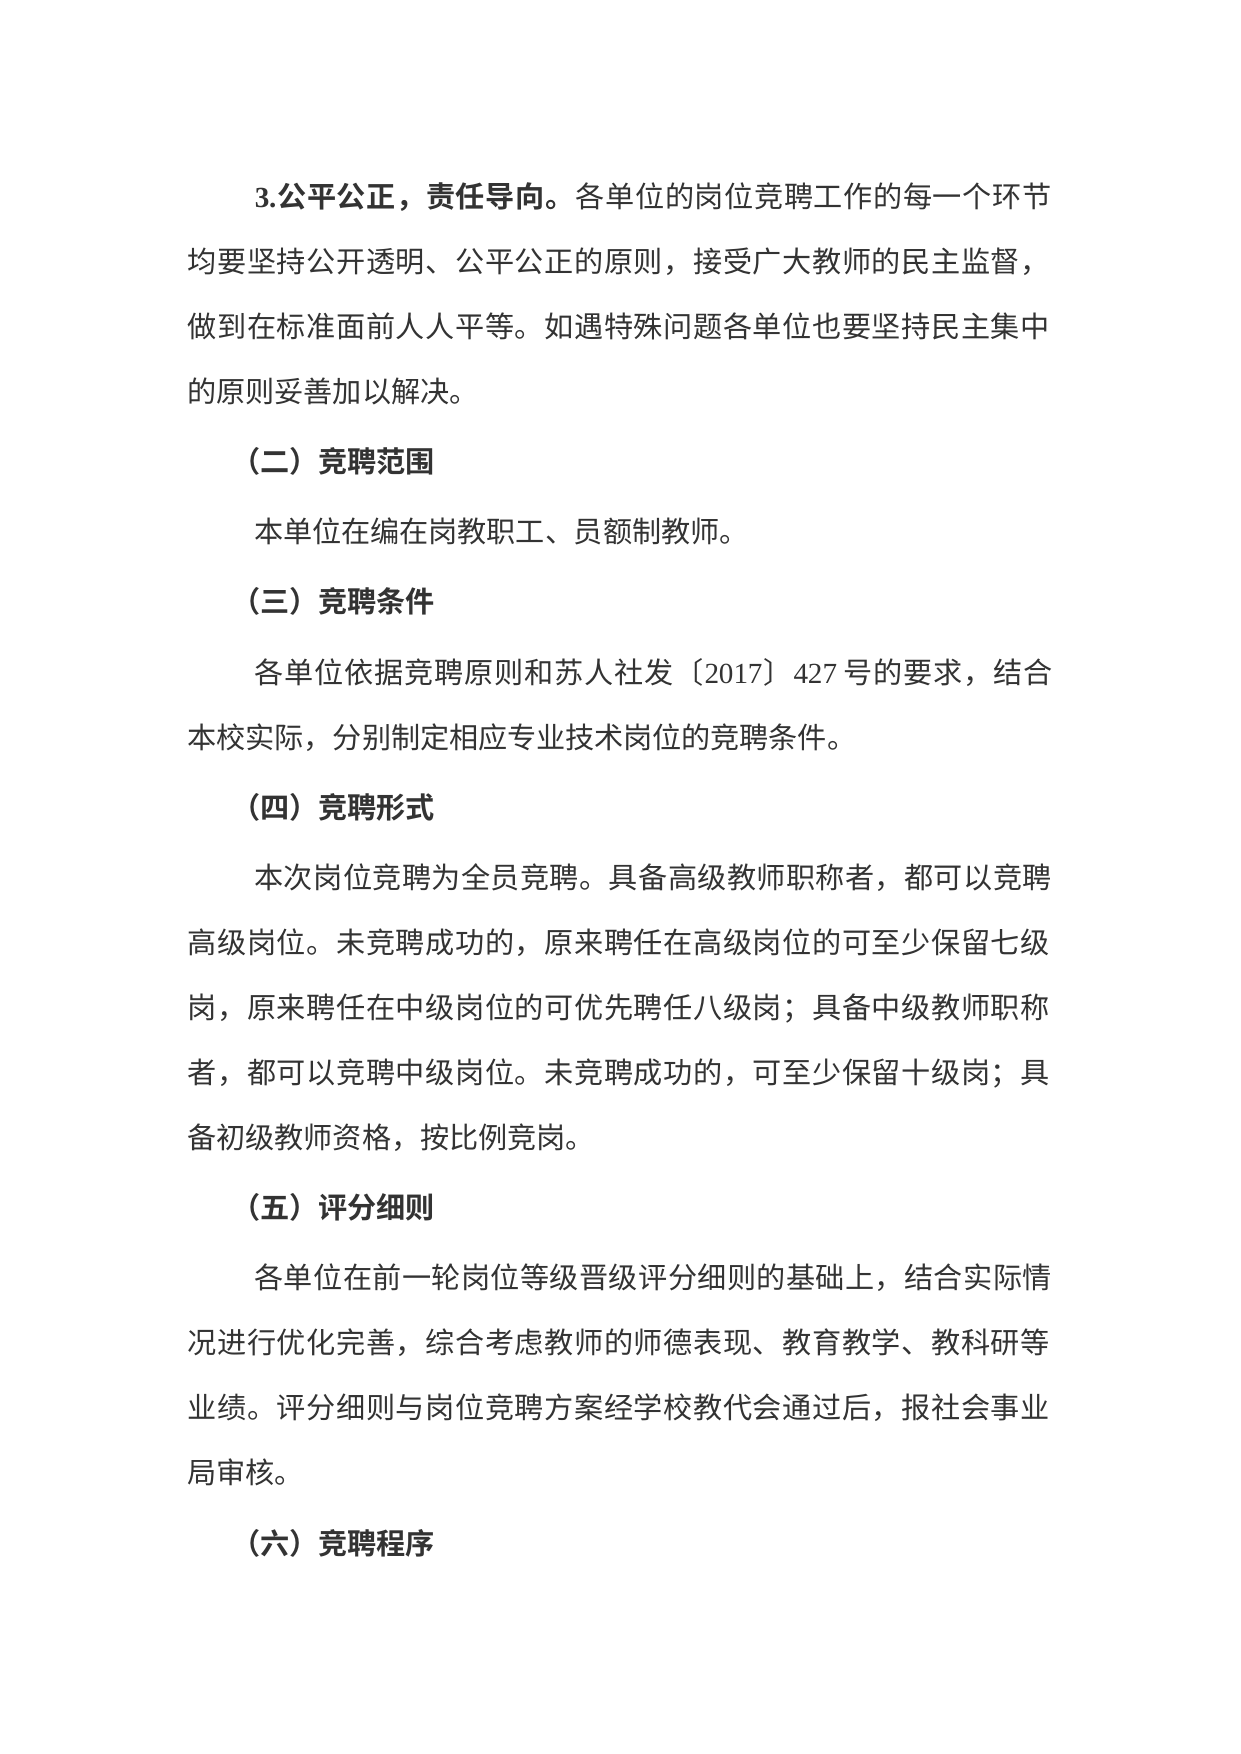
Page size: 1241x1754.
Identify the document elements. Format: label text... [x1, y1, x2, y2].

text （二）竞聘范围 [231, 427, 1053, 492]
text 本单位在编在岗教职工、员额制教师。 [187, 497, 1053, 562]
text 各单位在前一轮岗位等级晋级评分细则的基础上，结合实际情况进行优化完善，综合考虑教师的师德表现、教育教学、教科研等业绩。评分细则与岗位竞聘方案经学校教代会通过后，报社会事业局审核。 [187, 1244, 1053, 1504]
text （六）竞聘程序 [231, 1509, 1053, 1574]
text 本次岗位竞聘为全员竞聘。具备高级教师职称者，都可以竞聘高级岗位。未竞聘成功的，原来聘任在高级岗位的可至少保留七级岗，原来聘任在中级岗位的可优先聘任八级岗；具备中级教师职称者，都可以竞聘中级岗位。未竞聘成功的，可至少保留十级岗；具备初级教师资格，按比例竞岗。 [187, 843, 1053, 1168]
text （五）评分细则 [231, 1173, 1053, 1238]
text （三）竞聘条件 [231, 568, 1053, 633]
text （四）竞聘形式 [231, 773, 1053, 838]
text 3.公平公正，责任导向。各单位的岗位竞聘工作的每一个环节均要坚持公开透明、公平公正的原则，接受广大教师的民主监督，做到在标准面前人人平等。如遇特殊问题各单位也要坚持民主集中的原则妥善加以解决。 [187, 162, 1053, 422]
text 各单位依据竞聘原则和苏人社发〔2017〕427号的要求，结合本校实际，分别制定相应专业技术岗位的竞聘条件。 [187, 638, 1053, 768]
